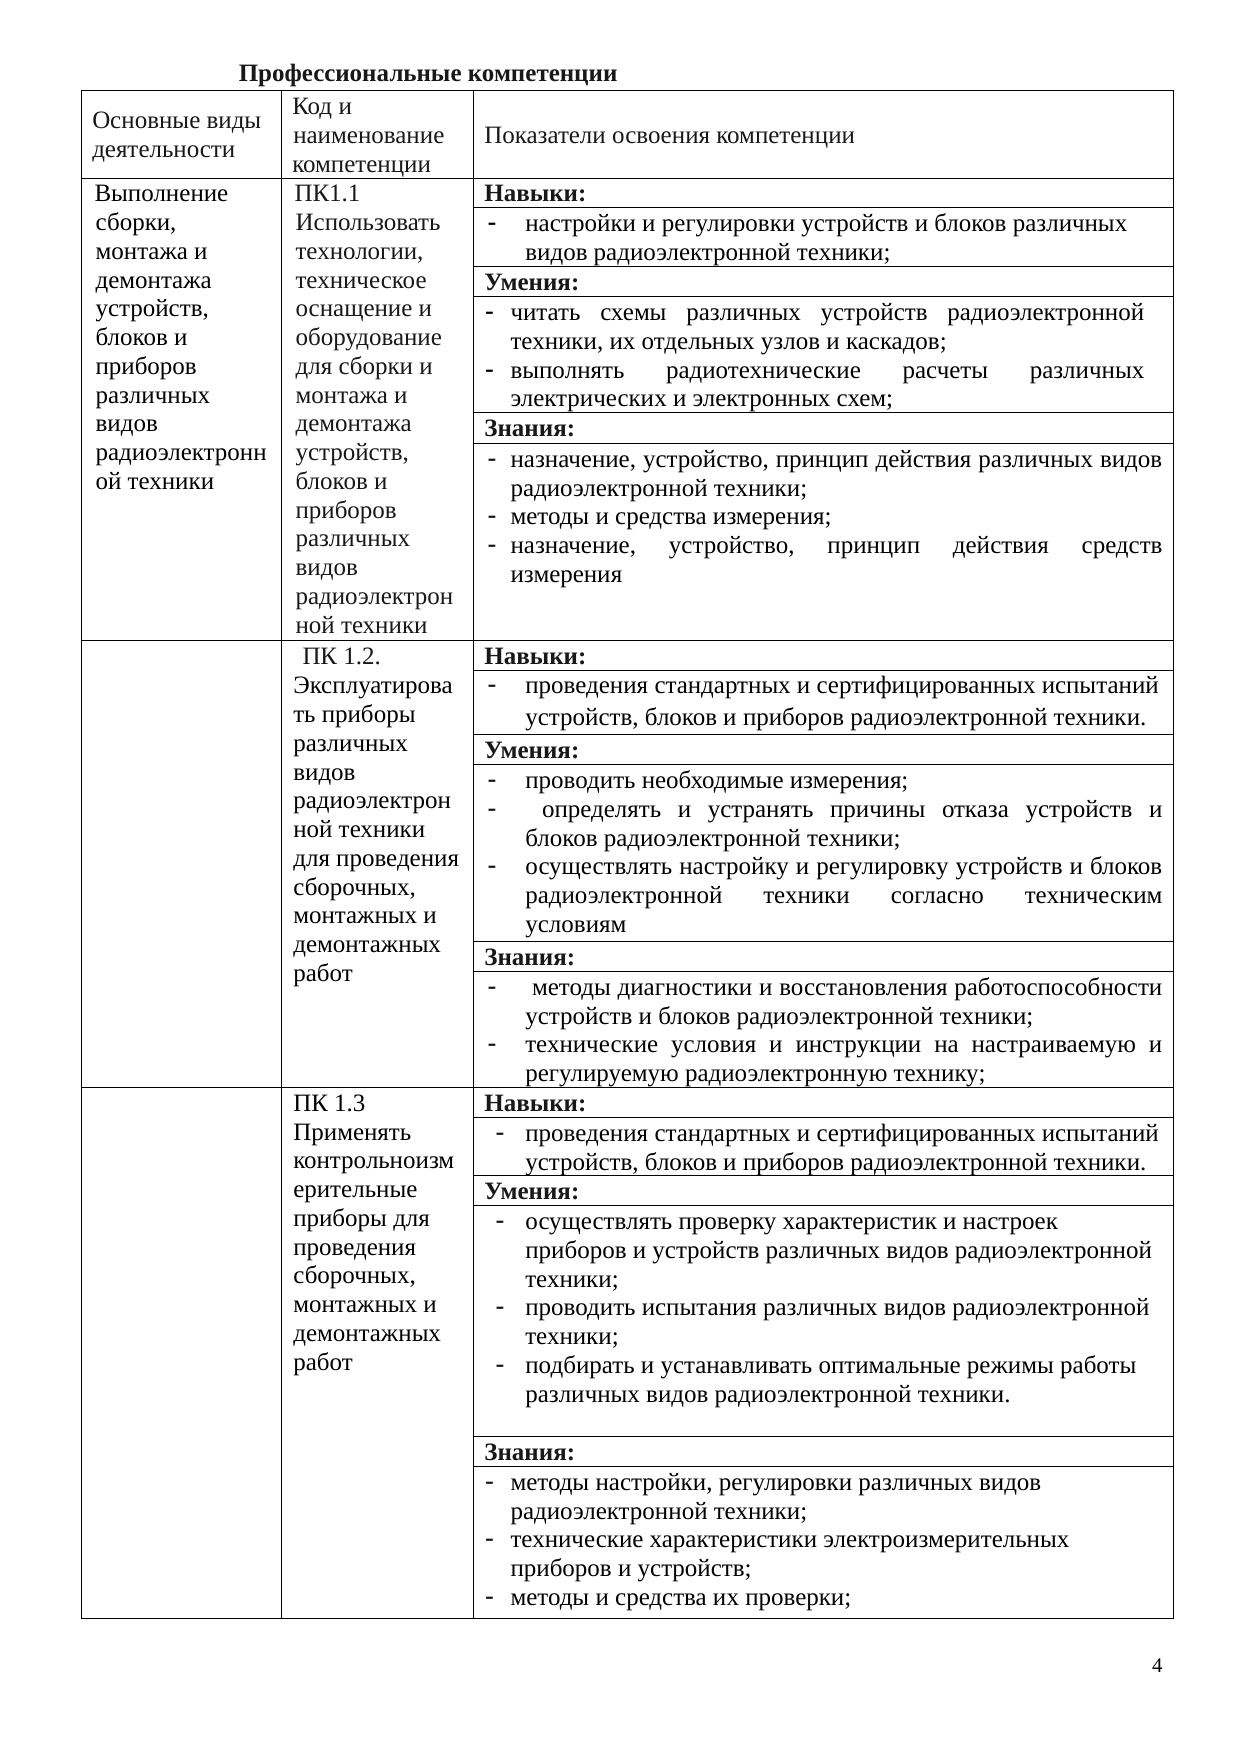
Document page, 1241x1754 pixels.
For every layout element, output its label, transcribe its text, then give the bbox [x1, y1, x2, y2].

table_header Показатели освоения компетенции [474, 91, 1173, 177]
table_cell настройки и регулировки устройств и блоков различных видов радиоэлектронной техники; [474, 208, 1173, 266]
text Профессиональные компетенции [164, 58, 1167, 87]
table_cell читать схемы различных устройств радиоэлектронной техники, их отдельных узлов и каскадов; выполнять радиотехнические расчеты различных электрических и электронных схем; [474, 297, 1173, 412]
table_cell проведения стандартных и сертифицированных испытаний устройств, блоков и приборов радиоэлектронной техники. [474, 1118, 1173, 1175]
table_cell [82, 641, 281, 1087]
table_cell ПК 1.2. Эксплуатировать приборы различных видов радиоэлектронной техники для проведения сборочных, монтажных и демонтажных работ [282, 641, 473, 1087]
table_cell Навыки: [474, 179, 1173, 207]
table_cell Умения: [474, 267, 1173, 296]
table_cell Навыки: [474, 641, 1173, 669]
table_cell ПК1.1 Использовать технологии, техническое оснащение и оборудование для сборки и монтажа и демонтажа устройств, блоков и приборов различных видов радиоэлектронной техники [282, 179, 473, 640]
table_header Код и наименование компетенции [282, 91, 473, 177]
table_cell [82, 1088, 281, 1618]
table_cell проведения стандартных и сертифицированных испытаний устройств, блоков и приборов радиоэлектронной техники. [474, 671, 1173, 734]
table_cell Знания: [474, 413, 1173, 443]
table_cell Навыки: [474, 1088, 1173, 1117]
table_cell Знания: [474, 1437, 1173, 1466]
table_cell Выполнение сборки, монтажа и демонтажа устройств, блоков и приборов различных видов радиоэлектронной техники [82, 179, 281, 640]
table_cell ПК 1.3 Применять контрольноизмерительные приборы для проведения сборочных, монтажных и демонтажных работ [282, 1088, 473, 1618]
table_cell назначение, устройство, принцип действия различных видов радиоэлектронной техники; методы и средства измерения; назначение, устройство, принцип действия средств измерения [474, 444, 1173, 640]
table_header Основные виды деятельности [82, 91, 281, 177]
table_cell осуществлять проверку характеристик и настроек приборов и устройств различных видов радиоэлектронной техники; проводить испытания различных видов радиоэлектронной техники; подбирать и устанавливать оптимальные режимы работы различных видов радиоэлектронной техники. [474, 1206, 1173, 1436]
table_cell проводить необходимые измерения; определять и устранять причины отказа устройств и блоков радиоэлектронной техники; осуществлять настройку и регулировку устройств и блоков радиоэлектронной техники согласно техническим условиям [474, 765, 1173, 941]
table_cell Умения: [474, 735, 1173, 764]
table_cell Умения: [474, 1176, 1173, 1205]
table_cell Знания: [474, 942, 1173, 971]
table_cell методы диагностики и восстановления работоспособности устройств и блоков радиоэлектронной техники; технические условия и инструкции на настраиваемую и регулируемую радиоэлектронную технику; [474, 972, 1173, 1087]
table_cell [474, 1467, 1173, 1618]
